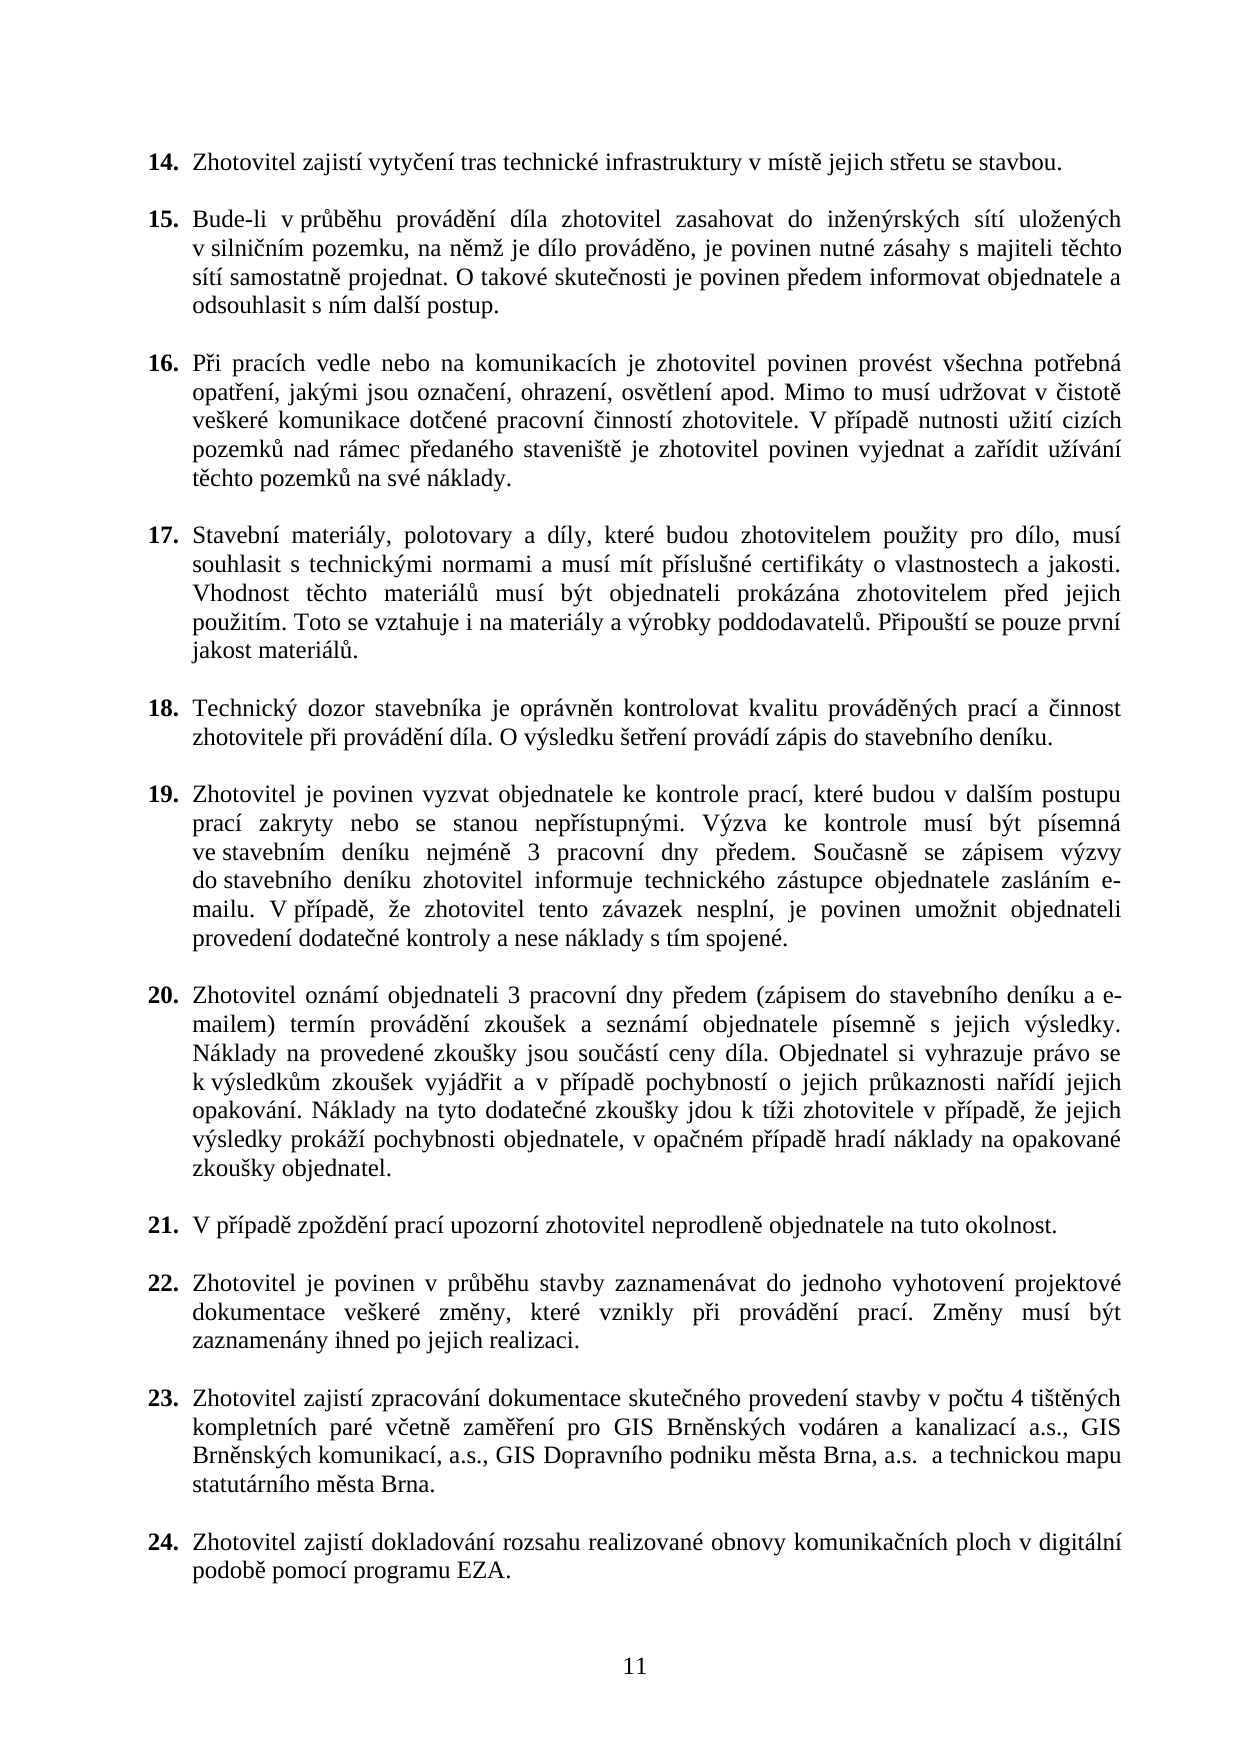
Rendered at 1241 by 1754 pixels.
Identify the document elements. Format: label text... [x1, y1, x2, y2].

list Technický dozor stavebníka je oprávněn kontrolovat kvalitu prováděných prací a činnost zhotovitele při provádění díla. O výsledku šetření provádí zápis do stavebního deníku. [148, 693, 1122, 751]
list Zhotovitel oznámí objednateli 3 pracovní dny předem (zápisem do stavebního deníku a e-mailem) termín provádění zkoušek a seznámí objednatele písemně s jejich výsledky. Náklady na provedené zkoušky jsou součástí ceny díla. Objednatel si vyhrazuje právo se k výsledkům zkoušek vyjádřit a v případě pochybností o jejich průkaznosti nařídí jejich opakování. Náklady na tyto dodatečné zkoušky jdou k tíži zhotovitele v případě, že jejich výsledky prokáží pochybnosti objednatele, v opačném případě hradí náklady na opakované zkoušky objednatel. [148, 981, 1122, 1182]
list Zhotovitel je povinen vyzvat objednatele ke kontrole prací, které budou v dalším postupu prací zakryty nebo se stanou nepřístupnými. Výzva ke kontrole musí být písemná ve stavebním deníku nejméně 3 pracovní dny předem. Současně se zápisem výzvy do stavebního deníku zhotovitel informuje technického zástupce objednatele zasláním e-mailu. V případě, že zhotovitel tento závazek nesplní, je povinen umožnit objednateli provedení dodatečné kontroly a nese náklady s tím spojené. [148, 779, 1122, 952]
list Zhotovitel zajistí dokladování rozsahu realizované obnovy komunikačních ploch v digitální podobě pomocí programu EZA. [148, 1527, 1122, 1584]
list Zhotovitel je povinen v průběhu stavby zaznamenávat do jednoho vyhotovení projektové dokumentace veškeré změny, které vznikly při provádění prací. Změny musí být zaznamenány ihned po jejich realizaci. [148, 1268, 1122, 1354]
list V případě zpoždění prací upozorní zhotovitel neprodleně objednatele na tuto okolnost. [148, 1211, 1122, 1239]
list Bude-li v průběhu provádění díla zhotovitel zasahovat do inženýrských sítí uložených v silničním pozemku, na němž je dílo prováděno, je povinen nutné zásahy s majiteli těchto sítí samostatně projednat. O takové skutečnosti je povinen předem informovat objednatele a odsouhlasit s ním další postup. [148, 204, 1122, 319]
list Stavební materiály, polotovary a díly, které budou zhotovitelem použity pro dílo, musí souhlasit s technickými normami a musí mít příslušné certifikáty o vlastnostech a jakosti. Vhodnost těchto materiálů musí být objednateli prokázána zhotovitelem před jejich použitím. Toto se vztahuje i na materiály a výrobky poddodavatelů. Připouští se pouze první jakost materiálů. [148, 521, 1122, 664]
list Zhotovitel zajistí vytyčení tras technické infrastruktury v místě jejich střetu se stavbou. [148, 147, 1122, 176]
list Zhotovitel zajistí zpracování dokumentace skutečného provedení stavby v počtu 4 tištěných kompletních paré včetně zaměření pro GIS Brněnských vodáren a kanalizací a.s., GIS Brněnských komunikací, a.s., GIS Dopravního podniku města Brna, a.s. a technickou mapu statutárního města Brna. [148, 1383, 1122, 1498]
list Při pracích vedle nebo na komunikacích je zhotovitel povinen provést všechna potřebná opatření, jakými jsou označení, ohrazení, osvětlení apod. Mimo to musí udržovat v čistotě veškeré komunikace dotčené pracovní činností zhotovitele. V případě nutnosti užití cizích pozemků nad rámec předaného staveniště je zhotovitel povinen vyjednat a zařídit užívání těchto pozemků na své náklady. [148, 348, 1122, 492]
